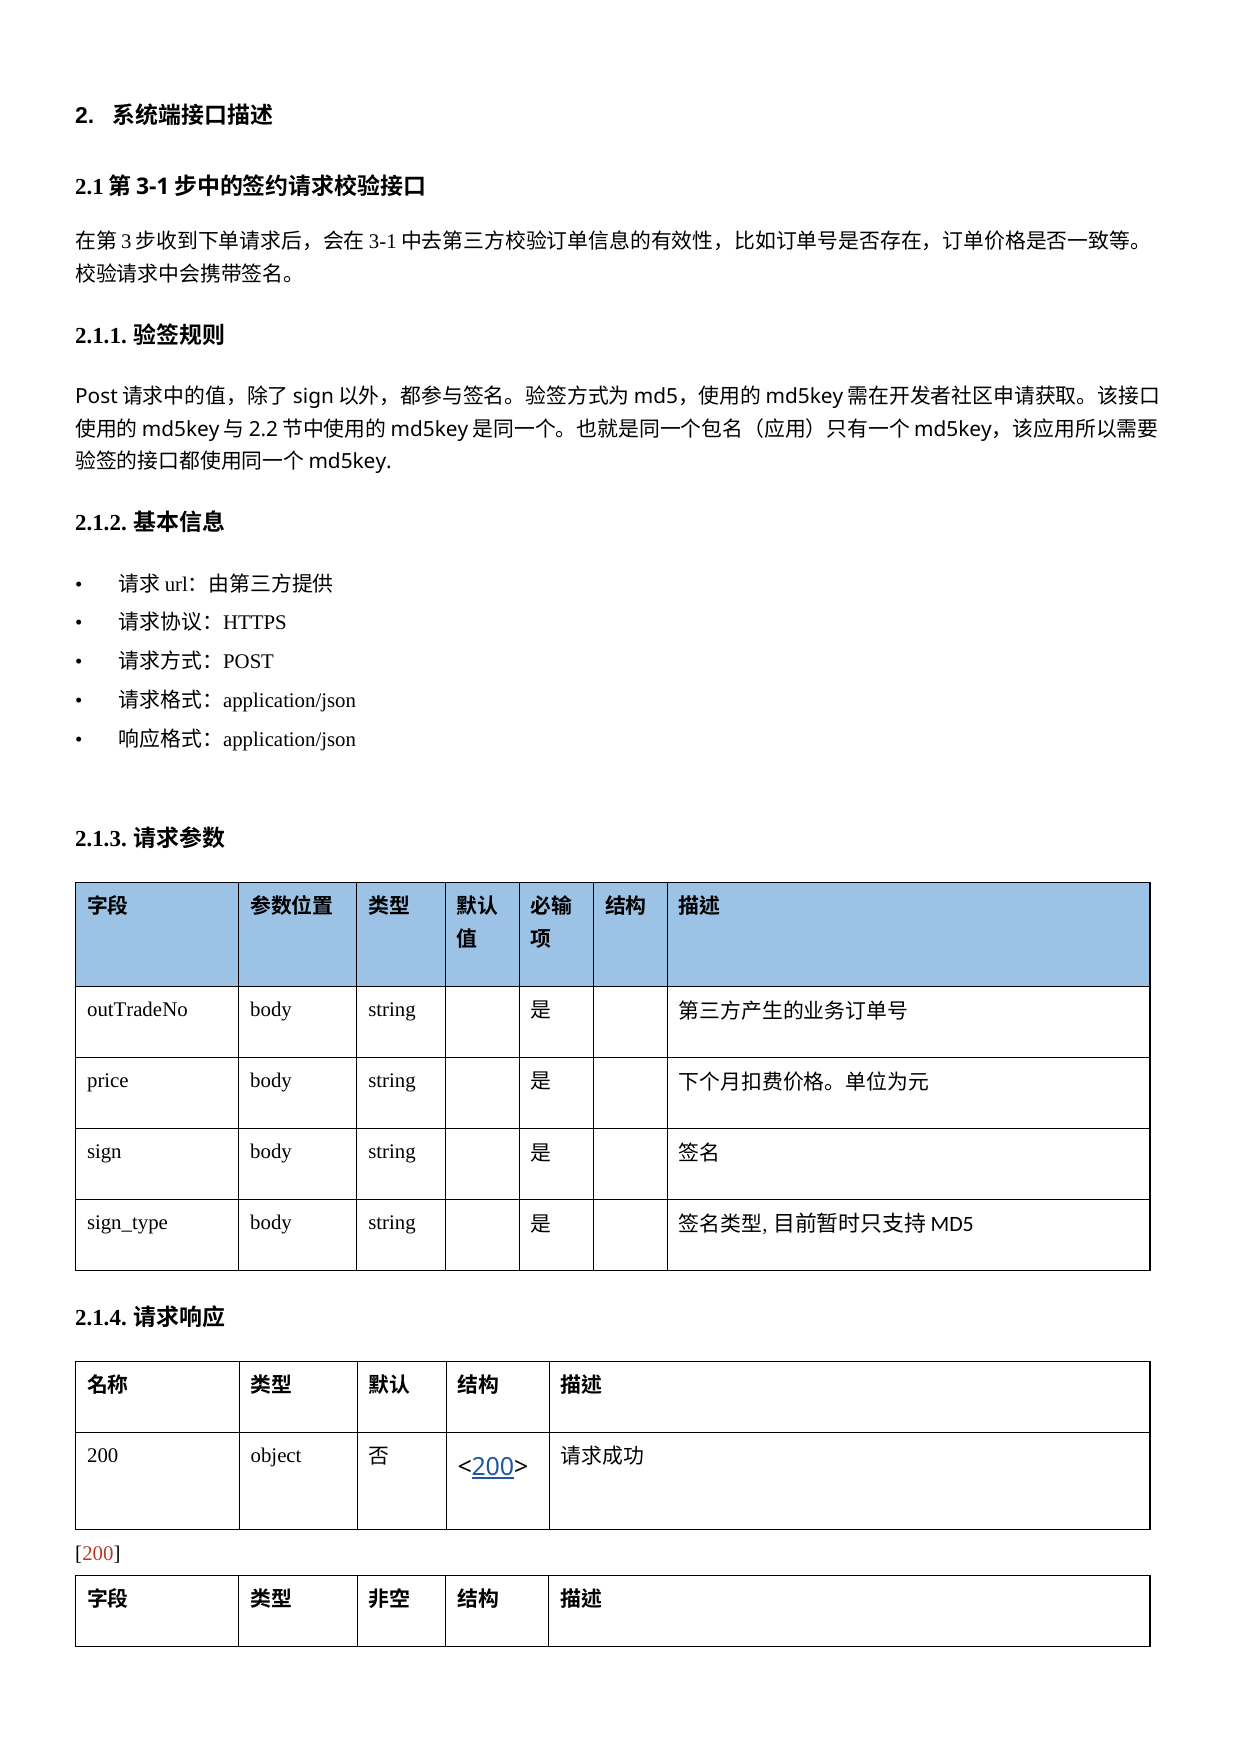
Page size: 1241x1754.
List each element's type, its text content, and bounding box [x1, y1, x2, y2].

subtitle 2.1第3-1步中的签约请求校验接口 [75, 152, 1165, 217]
table_cell <200> [447, 1433, 549, 1529]
table_cell sign_type [76, 1200, 238, 1270]
table_cell [594, 1129, 667, 1199]
table_header 默认值 [446, 883, 519, 986]
table_cell 签名类型, 目前暂时只支持MD5 [668, 1200, 1149, 1270]
table_header 结构 [594, 883, 667, 986]
subtitle 验签规则 [75, 301, 1144, 366]
table_cell 是 [520, 987, 593, 1057]
table_header 描述 [668, 883, 1149, 986]
text • 响应格式：application/json [75, 721, 1165, 753]
table_cell body [239, 1129, 356, 1199]
subtitle 请求响应 [75, 1283, 1144, 1348]
table_cell [594, 1200, 667, 1270]
table_cell price [76, 1058, 238, 1128]
text 在第3步收到下单请求后，会在3-1中去第三方校验订单信息的有效性，比如订单号是否存在，订单价格是否一致等。校验请求中会携带签名。 [75, 223, 1165, 288]
table_header 名称 [76, 1362, 239, 1432]
table_header 字段 [76, 883, 238, 986]
table_header 描述 [549, 1576, 1149, 1646]
table_cell [594, 987, 667, 1057]
table_header 结构 [447, 1362, 549, 1432]
table_cell 是 [520, 1200, 593, 1270]
text • 请求协议：HTTPS [75, 604, 1165, 637]
table_header 类型 [239, 1576, 357, 1646]
table_cell 第三方产生的业务订单号 [668, 987, 1149, 1057]
table_header 类型 [240, 1362, 357, 1432]
table_header 字段 [76, 1576, 238, 1646]
table_header 默认 [358, 1362, 446, 1432]
table_cell body [239, 1200, 356, 1270]
table_cell string [357, 1058, 445, 1128]
table_cell 200 [76, 1433, 239, 1529]
text • 请求url：由第三方提供 [75, 566, 1165, 598]
table_cell [446, 1200, 519, 1270]
table_header 必输项 [520, 883, 593, 986]
table_cell string [357, 1200, 445, 1270]
table_cell 请求成功 [550, 1433, 1149, 1529]
table_cell sign [76, 1129, 238, 1199]
table_header 结构 [446, 1576, 548, 1646]
table_cell 是 [520, 1129, 593, 1199]
subtitle 请求参数 [75, 804, 1144, 869]
table_cell 签名 [668, 1129, 1149, 1199]
text • 请求格式：application/json [75, 682, 1165, 714]
table_cell 否 [358, 1433, 446, 1529]
table_cell 是 [520, 1058, 593, 1128]
table_cell [594, 1058, 667, 1128]
text Post请求中的值，除了sign以外，都参与签名。验签方式为md5，使用的md5key需在开发者社区申请获取。该接口使用的md5key与2.2节中使用的md5key是同一个。也就是同一个包名（应用）只有一个md5key，该应用所以需要验签的接口都使用同一个md5key. [75, 378, 1165, 476]
table_cell string [357, 987, 445, 1057]
table_header 非空 [358, 1576, 445, 1646]
table_cell body [239, 1058, 356, 1128]
table_header 描述 [550, 1362, 1149, 1432]
table_cell body [239, 987, 356, 1057]
table_cell [446, 987, 519, 1057]
text • 请求方式：POST [75, 643, 1165, 676]
table_cell object [240, 1433, 357, 1529]
subtitle 系统端接口描述 [75, 81, 1165, 146]
text [200] [75, 1536, 1165, 1569]
table_header 参数位置 [239, 883, 356, 986]
table_cell outTradeNo [76, 987, 238, 1057]
table_cell [446, 1058, 519, 1128]
table_header 类型 [357, 883, 445, 986]
subtitle 基本信息 [75, 488, 1144, 553]
table_cell 下个月扣费价格。单位为元 [668, 1058, 1149, 1128]
table_cell [446, 1129, 519, 1199]
table_cell string [357, 1129, 445, 1199]
